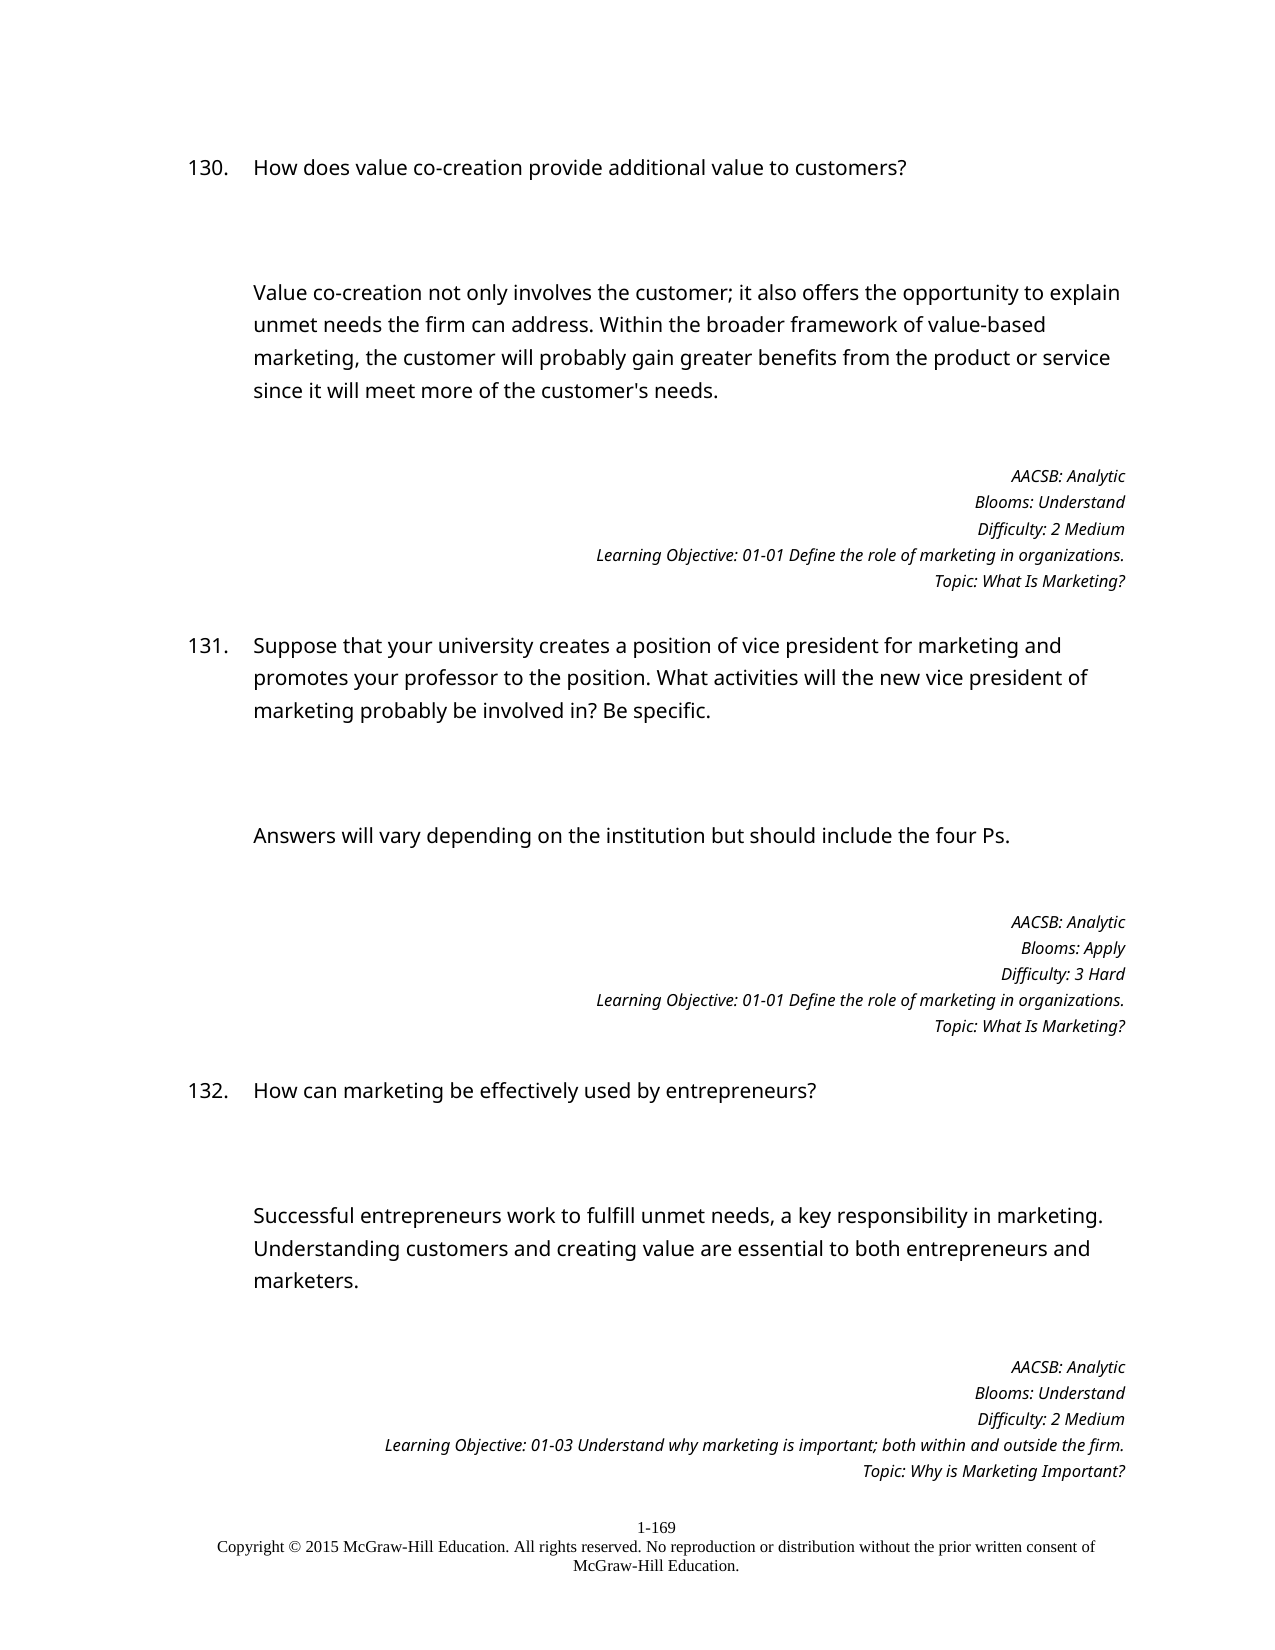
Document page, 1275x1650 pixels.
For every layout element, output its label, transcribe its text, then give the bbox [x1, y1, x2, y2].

table_header AACSB: Analytic Blooms: Apply Difficulty: 3 Hard Learning Objective: 01-01 Define the role of marketing in organizations. Topic: What Is Marketing? [188, 910, 1125, 1073]
table_header 131. [188, 631, 253, 881]
table_header AACSB: Analytic Blooms: Understand Difficulty: 2 Medium Learning Objective: 01-01 Define the role of marketing in organizations. Topic: What Is Marketing? [188, 465, 1125, 628]
table_header 132. [188, 1076, 253, 1326]
table_header Suppose that your university creates a position of vice president for marketing and promotes your professor to the position. What activities will the new vice president of marketing probably be involved in? Be specific. Answers will vary depending on the institution but should include the four Ps. [253, 631, 1125, 881]
table_header How does value co-creation provide additional value to customers? Value co-creation not only involves the customer; it also offers the opportunity to explain unmet needs the firm can address. Within the broader framework of value-based marketing, the customer will probably gain greater benefits from the product or service since it will meet more of the customer's needs. [253, 153, 1125, 436]
table_header How can marketing be effectively used by entrepreneurs? Successful entrepreneurs work to fulfill unmet needs, a key responsibility in marketing. Understanding customers and creating value are essential to both entrepreneurs and marketers. [253, 1076, 1125, 1326]
table_header 130. [188, 153, 253, 436]
